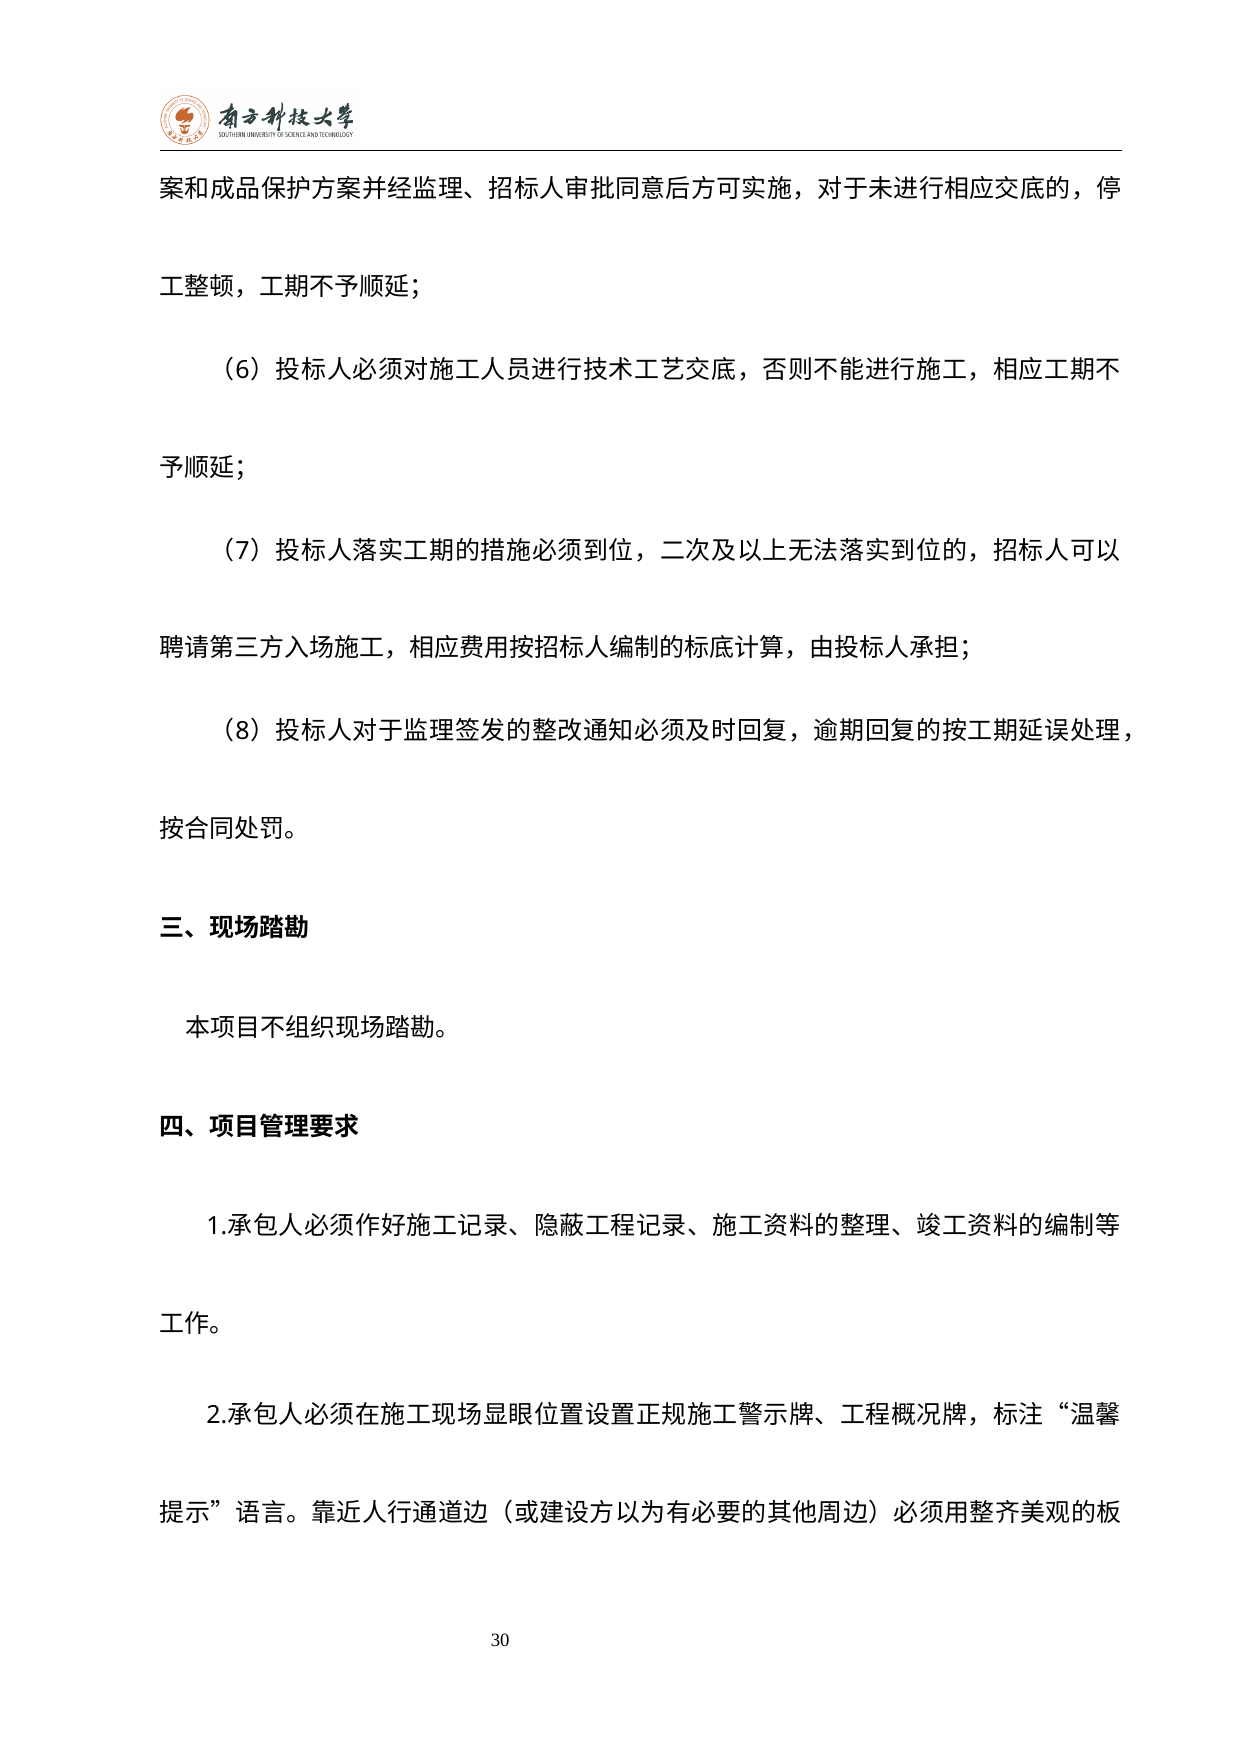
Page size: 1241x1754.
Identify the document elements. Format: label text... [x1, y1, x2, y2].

text 2.承包人必须在施工现场显眼位置设置正规施工警示牌、工程概况牌，标注“温馨提示”语言。靠近人行通道边（或建设方以为有必要的其他周边）必须用整齐美观的板材围护密封施工。 [159, 1380, 1122, 1543]
text （7）投标人落实工期的措施必须到位，二次及以上无法落实到位的，招标人可以聘请第三方入场施工，相应费用按招标人编制的标底计算，由投标人承担； [159, 516, 1122, 678]
text （8）投标人对于监理签发的整改通知必须及时回复，逾期回复的按工期延误处理，按合同处罚。 [159, 696, 1122, 859]
text 本项目不组织现场踏勘。 [159, 993, 1122, 1058]
text 四、项目管理要求 [159, 1092, 1122, 1157]
text 三、现场踏勘 [159, 893, 1122, 958]
text （6）投标人必须对施工人员进行技术工艺交底，否则不能进行施工，相应工期不予顺延； [159, 335, 1122, 498]
text 1.承包人必须作好施工记录、隐蔽工程记录、施工资料的整理、竣工资料的编制等工作。 [159, 1191, 1122, 1354]
picture [159, 88, 361, 148]
text （5）投标人对进场的施工人员必须进行安全和校园文明施工交底，尤其对如何不影响学校正常秩序和防止骚扰学生要专题交底；投标人必须编制切实可行的安全施工方案和成品保护方案并经监理、招标人审批同意后方可实施，对于未进行相应交底的，停工整顿，工期不予顺延； [159, 154, 1122, 317]
